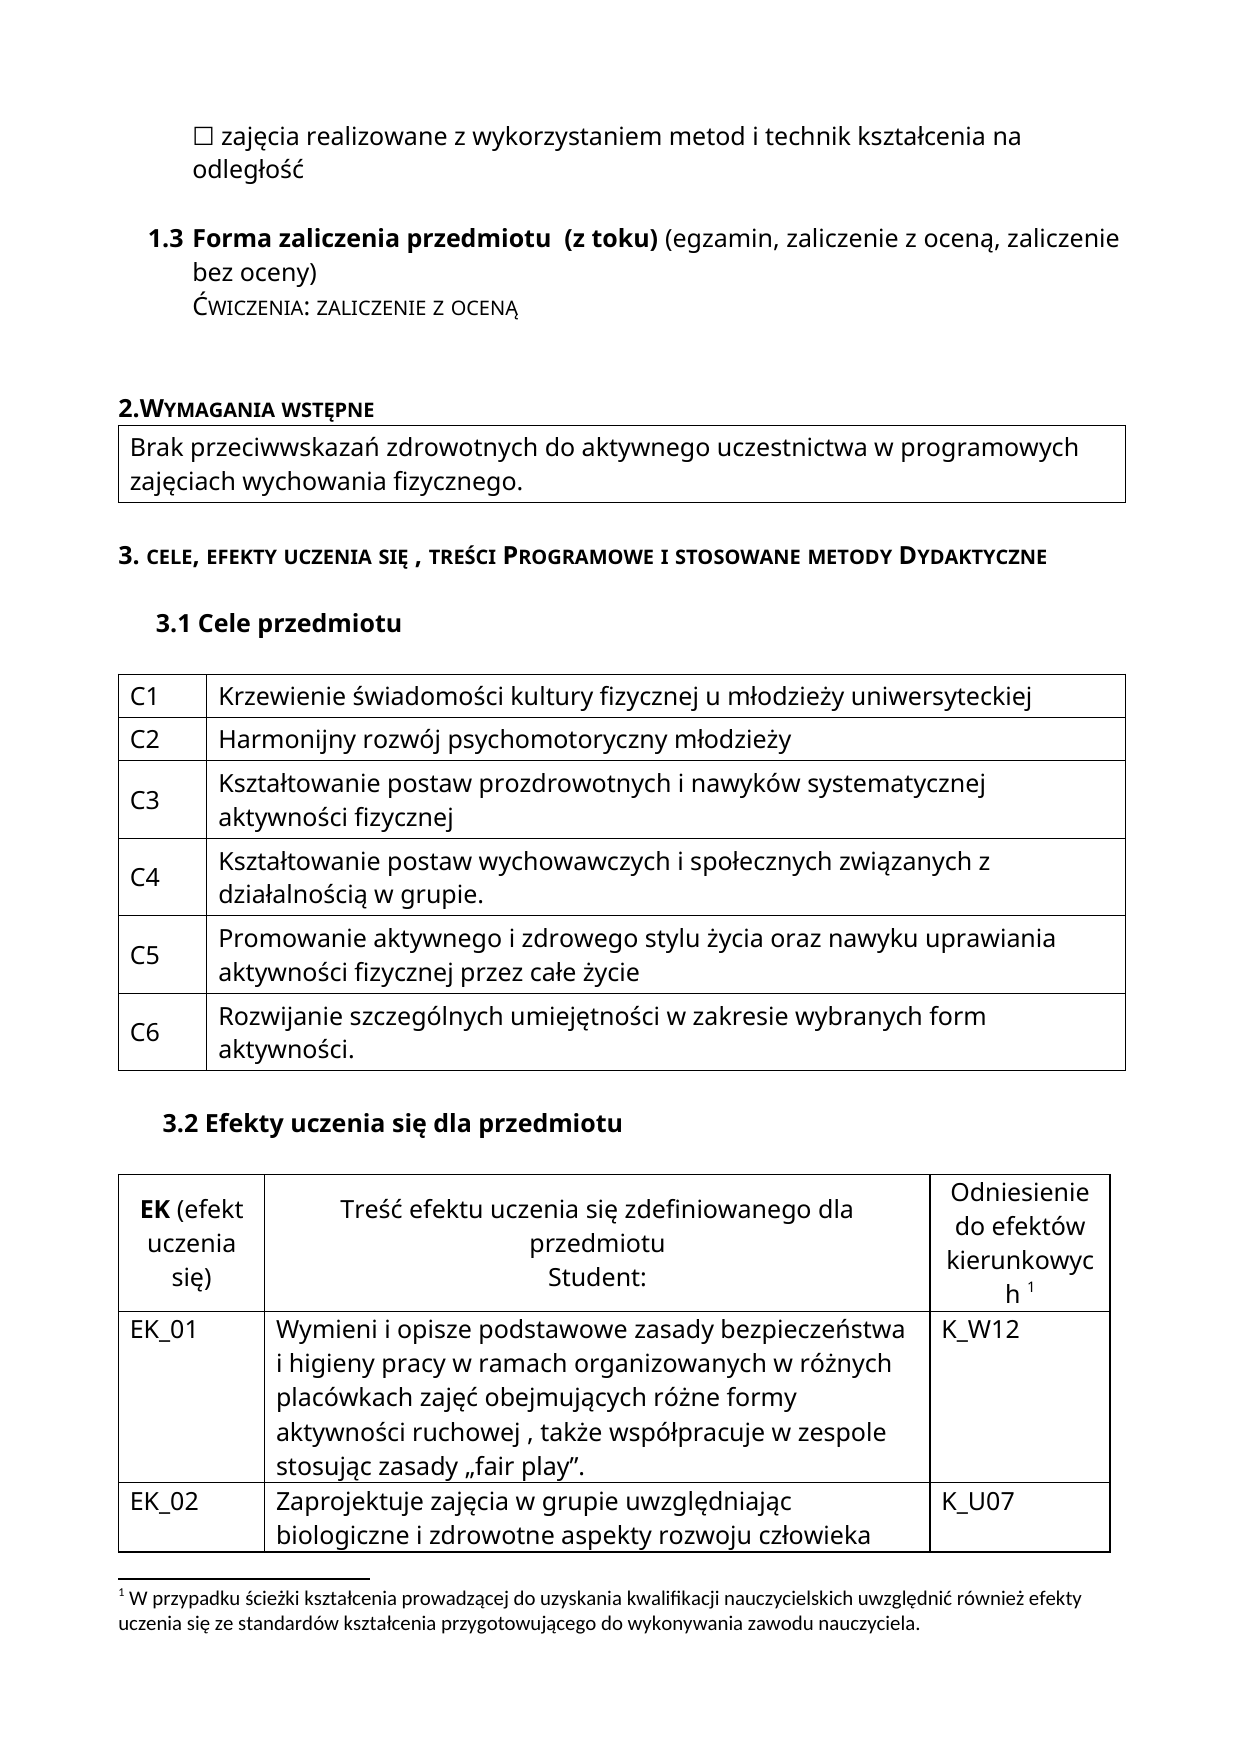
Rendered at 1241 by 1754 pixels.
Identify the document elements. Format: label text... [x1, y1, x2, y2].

table_cell Promowanie aktywnego i zdrowego stylu życia oraz nawyku uprawiania aktywności fizycznej przez całe życie [207, 916, 1125, 993]
text 2.Wymagania wstępne [118, 391, 1122, 425]
table_cell Kształtowanie postaw wychowawczych i społecznych związanych z działalnością w grupie. [207, 839, 1125, 915]
table_cell Wymieni i opisze podstawowe zasady bezpieczeństwa i higieny pracy w ramach organizowanych w różnych placówkach zajęć obejmujących różne formy aktywności ruchowej , także współpracuje w zespole stosując zasady „fair play”. [265, 1312, 929, 1482]
table_cell C6 [119, 994, 206, 1070]
table_cell C2 [119, 718, 206, 760]
table_cell K_U07 [931, 1483, 1109, 1551]
table_cell K_W12 [931, 1312, 1109, 1482]
text 3. cele, efekty uczenia się , treści Programowe i stosowane metody Dydaktyczne [118, 537, 1122, 571]
text 1.3 Forma zaliczenia przedmiotu (z toku) (egzamin, zaliczenie z oceną, zaliczenie bez oceny) [148, 220, 1122, 288]
table_header Krzewienie świadomości kultury fizycznej u młodzieży uniwersyteckiej [207, 675, 1125, 717]
text ☐ zajęcia realizowane z wykorzystaniem metod i technik kształcenia na odległość [192, 118, 1122, 186]
table_cell EK_02 [119, 1483, 264, 1551]
table_cell C5 [119, 916, 206, 993]
text 3.2 Efekty uczenia się dla przedmiotu [162, 1106, 1122, 1139]
table_cell Rozwijanie szczególnych umiejętności w zakresie wybranych form aktywności. [207, 994, 1125, 1070]
table_header Treść efektu uczenia się zdefiniowanego dla przedmiotu Student: [265, 1175, 929, 1311]
table_header C1 [119, 675, 206, 717]
table_cell Kształtowanie postaw prozdrowotnych i nawyków systematycznej aktywności fizycznej [207, 761, 1125, 838]
table_header Brak przeciwwskazań zdrowotnych do aktywnego uczestnictwa w programowych zajęciach wychowania fizycznego. [119, 426, 1125, 502]
table_cell C3 [119, 761, 206, 838]
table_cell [265, 1483, 929, 1551]
table_header EK (efekt uczenia się) [119, 1175, 264, 1311]
table_header Odniesienie do efektów kierunkowych [931, 1175, 1109, 1311]
text Ćwiczenia: zaliczenie z oceną [148, 288, 1122, 322]
table_cell Harmonijny rozwój psychomotoryczny młodzieży [207, 718, 1125, 760]
text 3.1 Cele przedmiotu [156, 605, 1122, 639]
table_cell EK_01 [119, 1312, 264, 1482]
table_cell C4 [119, 839, 206, 915]
